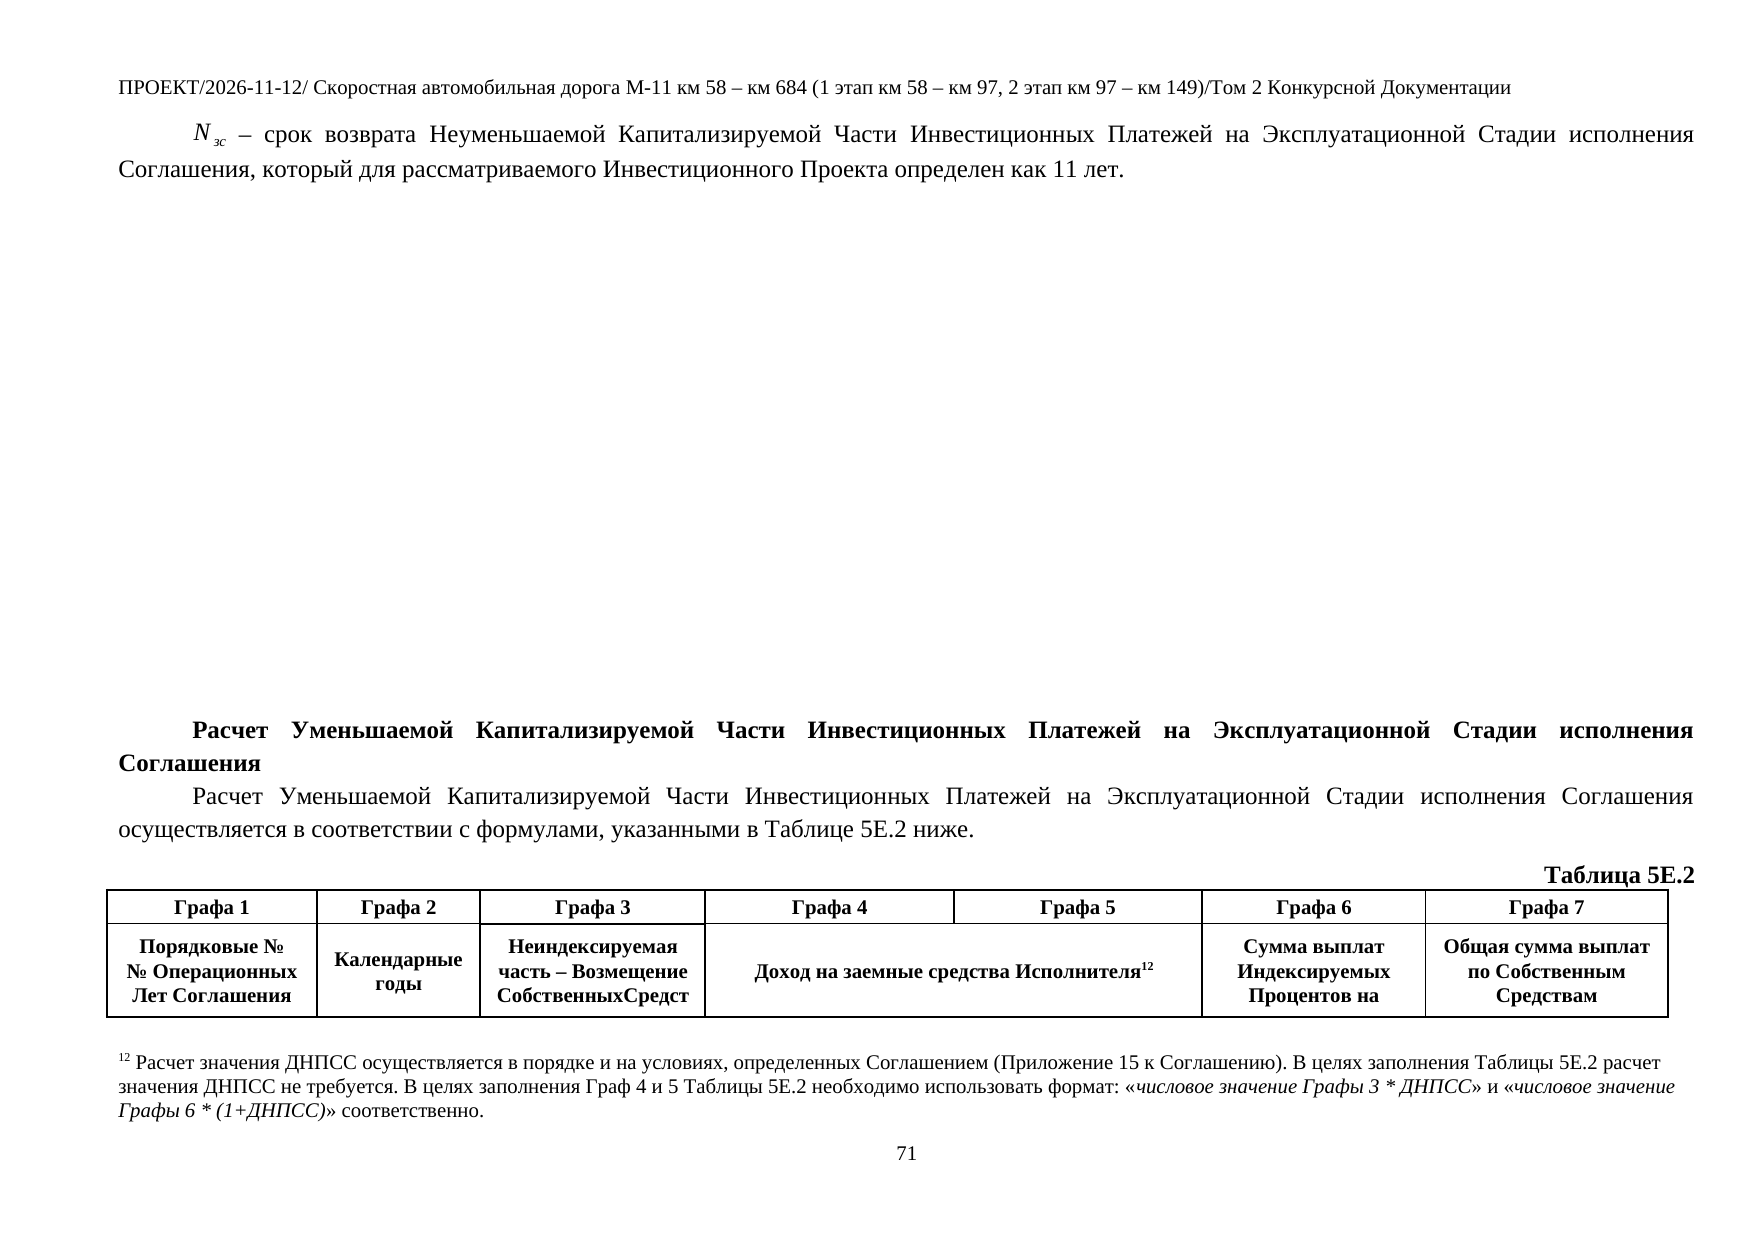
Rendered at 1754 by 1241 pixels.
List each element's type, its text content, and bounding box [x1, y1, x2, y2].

table_header Графа 4 [706, 891, 953, 923]
table_cell Доход на заемные средства Исполнителя [706, 924, 1201, 1016]
text Таблица 5Е.2 [118, 860, 1695, 888]
table_header Графа 5 [955, 891, 1201, 923]
table_header Графа 6 [1203, 891, 1425, 923]
table_header Графа 1 [108, 891, 316, 923]
table_cell Календарные годы [318, 924, 479, 1016]
table_cell Порядковые №№ Операционных Лет Соглашения [108, 924, 316, 1016]
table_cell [481, 925, 704, 1016]
list Расчет Уменьшаемой Капитализируемой Части Инвестиционных Платежей на Эксплуатационной Стадии исполнения Соглашения осуществляется в соответствии с формулами, указанными в Таблице 5Е.2 ниже. [118, 781, 1695, 843]
table_header Графа 3 [481, 891, 704, 923]
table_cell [1203, 924, 1425, 1016]
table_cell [1426, 924, 1667, 1016]
list Расчет Уменьшаемой Капитализируемой Части Инвестиционных Платежей на Эксплуатационной Стадии исполнения Соглашения [118, 715, 1695, 777]
table_header Графа 2 [318, 891, 479, 923]
list – срок возврата Неуменьшаемой Капитализируемой Части Инвестиционных Платежей на Эксплуатационной Стадии исполнения Соглашения, который для рассматриваемого Инвестиционного Проекта определен как 11 лет. [118, 118, 1695, 182]
table_header Графа 7 [1426, 891, 1667, 923]
